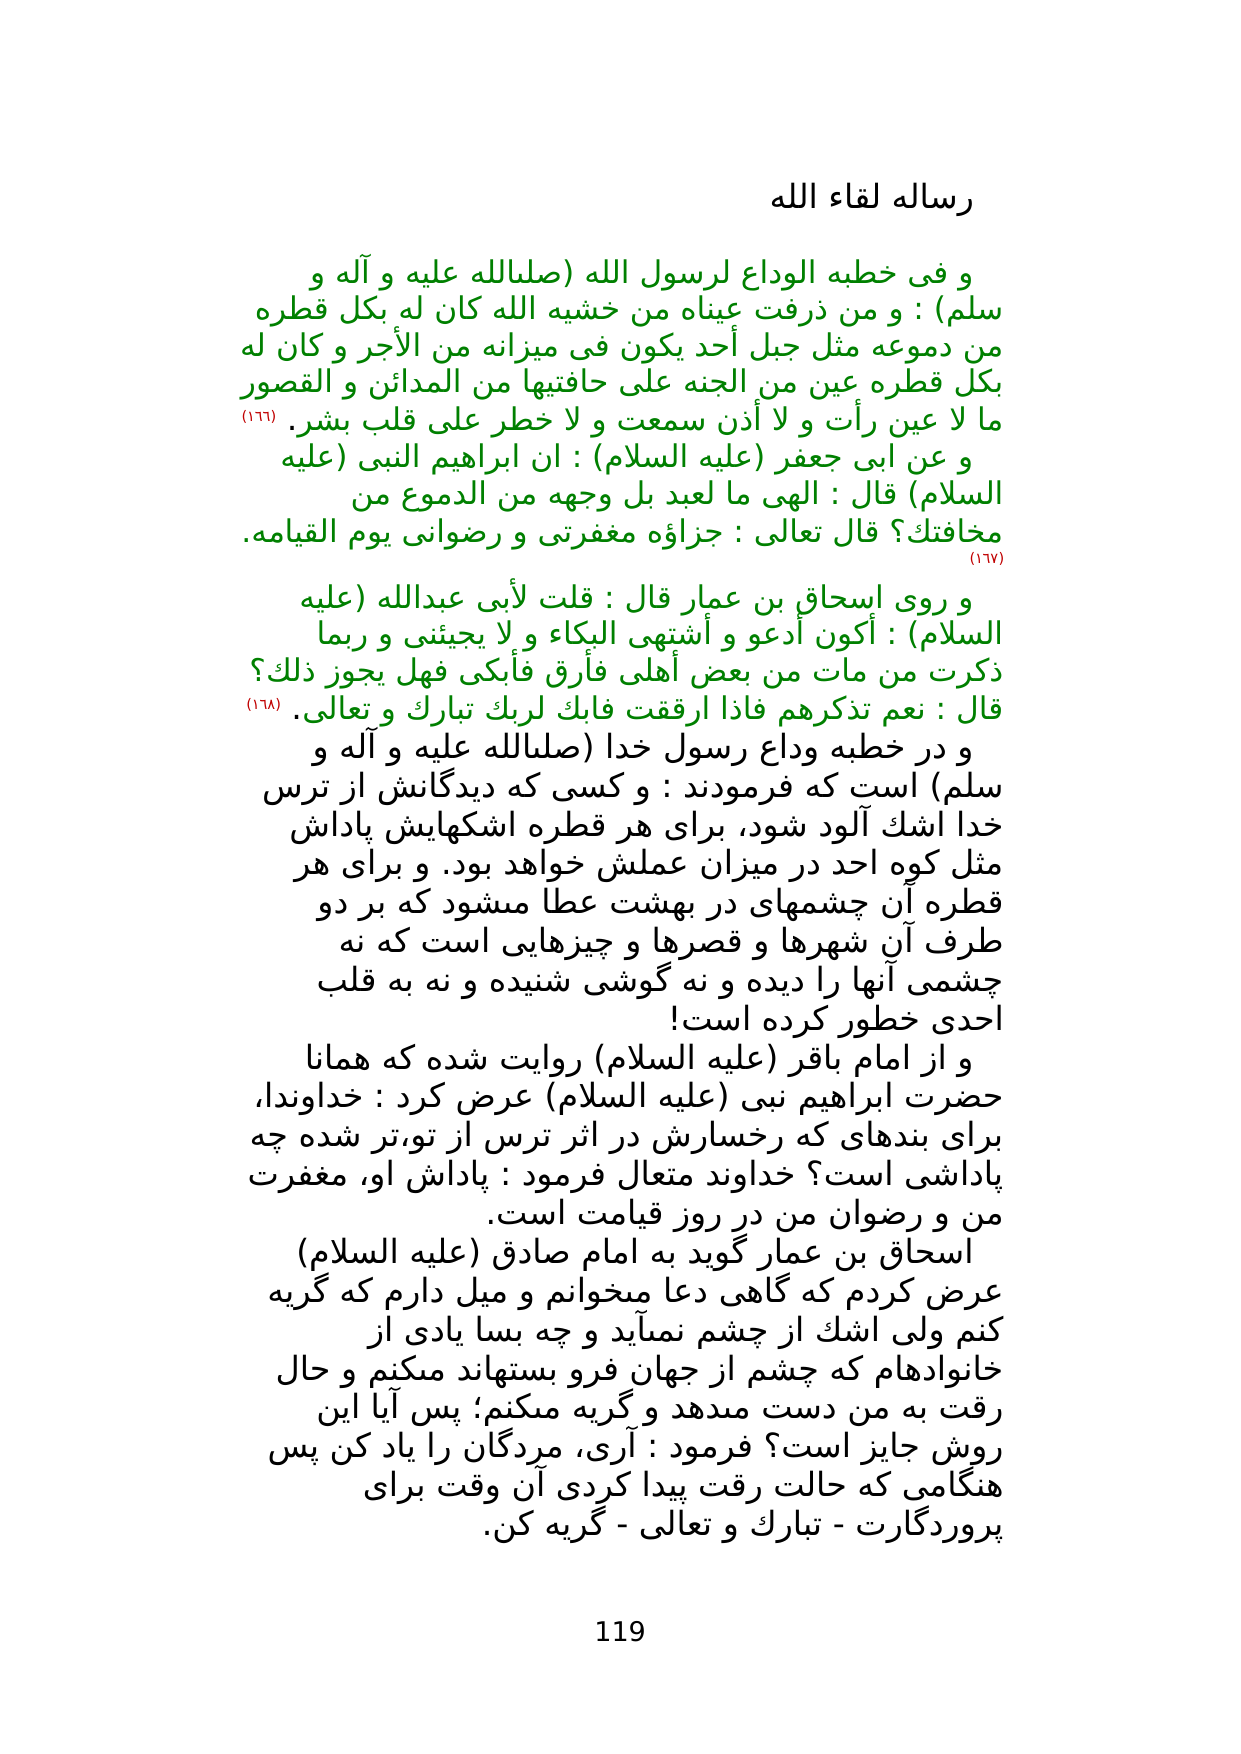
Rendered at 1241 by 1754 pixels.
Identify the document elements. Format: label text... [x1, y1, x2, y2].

text رساله لقاء الله [236, 177, 1004, 216]
text و در خطبه وداع رسول خدا (صلى‏الله عليه و آله و سلم) است كه فرمودند : و كسى كه ديدگانش از ترس خدا اشك آلود شود، براى هر قطره اشك‏هايش پاداش مثل كوه احد در ميزان عملش خواهد بود. و براى هر قطره آن چشمه‏اى در بهشت عطا مى‏شود كه بر دو طرف آن شهرها و قصرها و چيزهايى است كه نه چشمى آنها را ديده و نه گوشى شنيده و نه به قلب احدى خطور كرده است! [236, 727, 1004, 1038]
text و فى خطبه الوداع لرسول الله (صلى‏الله عليه و آله و سلم) : و من ذرفت عيناه من خشيه الله كان له بكل قطره من دموعه مثل جبل أحد يكون فى ميزانه من الأجر و كان له بكل قطره عين من الجنه على حافتيها من المدائن و القصور ما لا عين رأت و لا أذن سمعت و لا خطر على قلب بشر. (١٦٦) [236, 254, 1004, 439]
text و روى اسحاق بن عمار قال : قلت لأبى عبدالله (عليه السلام) : أكون أدعو و أشتهى البكاء و لا يجيئنى و ربما ذكرت من مات من بعض أهلى فأرق فأبكى فهل يجوز ذلك؟ قال : نعم تذكرهم فاذا ارققت فابك لربك تبارك و تعالى. (١٦٨) [236, 579, 1004, 727]
text و از امام باقر (عليه السلام) روايت شده كه همانا حضرت ابراهيم نبى (عليه السلام) عرض كرد : خداوندا، براى بنده‏اى كه رخسارش در اثر ترس از تو،تر شده چه پاداشى است؟ خداوند متعال فرمود : پاداش او، مغفرت من و رضوان من در روز قيامت است. [236, 1038, 1004, 1232]
text و عن ابى جعفر (عليه السلام) : ان ابراهيم النبى (عليه السلام) قال : الهى ما لعبد بل وجهه من الدموع من مخافتك؟ قال تعالى : جزاؤه مغفرتى و رضوانى يوم القيامه. (١٦٧) [236, 439, 1004, 579]
text اسحاق بن عمار گويد به امام صادق (عليه السلام) عرض كردم كه گاهى دعا مى‏خوانم و ميل دارم كه گريه كنم ولى اشك از چشم نمى‏آيد و چه بسا يادى از خانواده‏ام كه چشم از جهان فرو بسته‏اند مى‏كنم و حال رقت به من دست مى‏دهد و گريه مى‏كنم؛ پس آيا اين روش جايز است؟ فرمود : آرى، مردگان را ياد كن پس هنگامى كه حالت رقت پيدا كردى آن وقت براى پروردگارت - تبارك و تعالى - گريه كن. [236, 1232, 1004, 1543]
